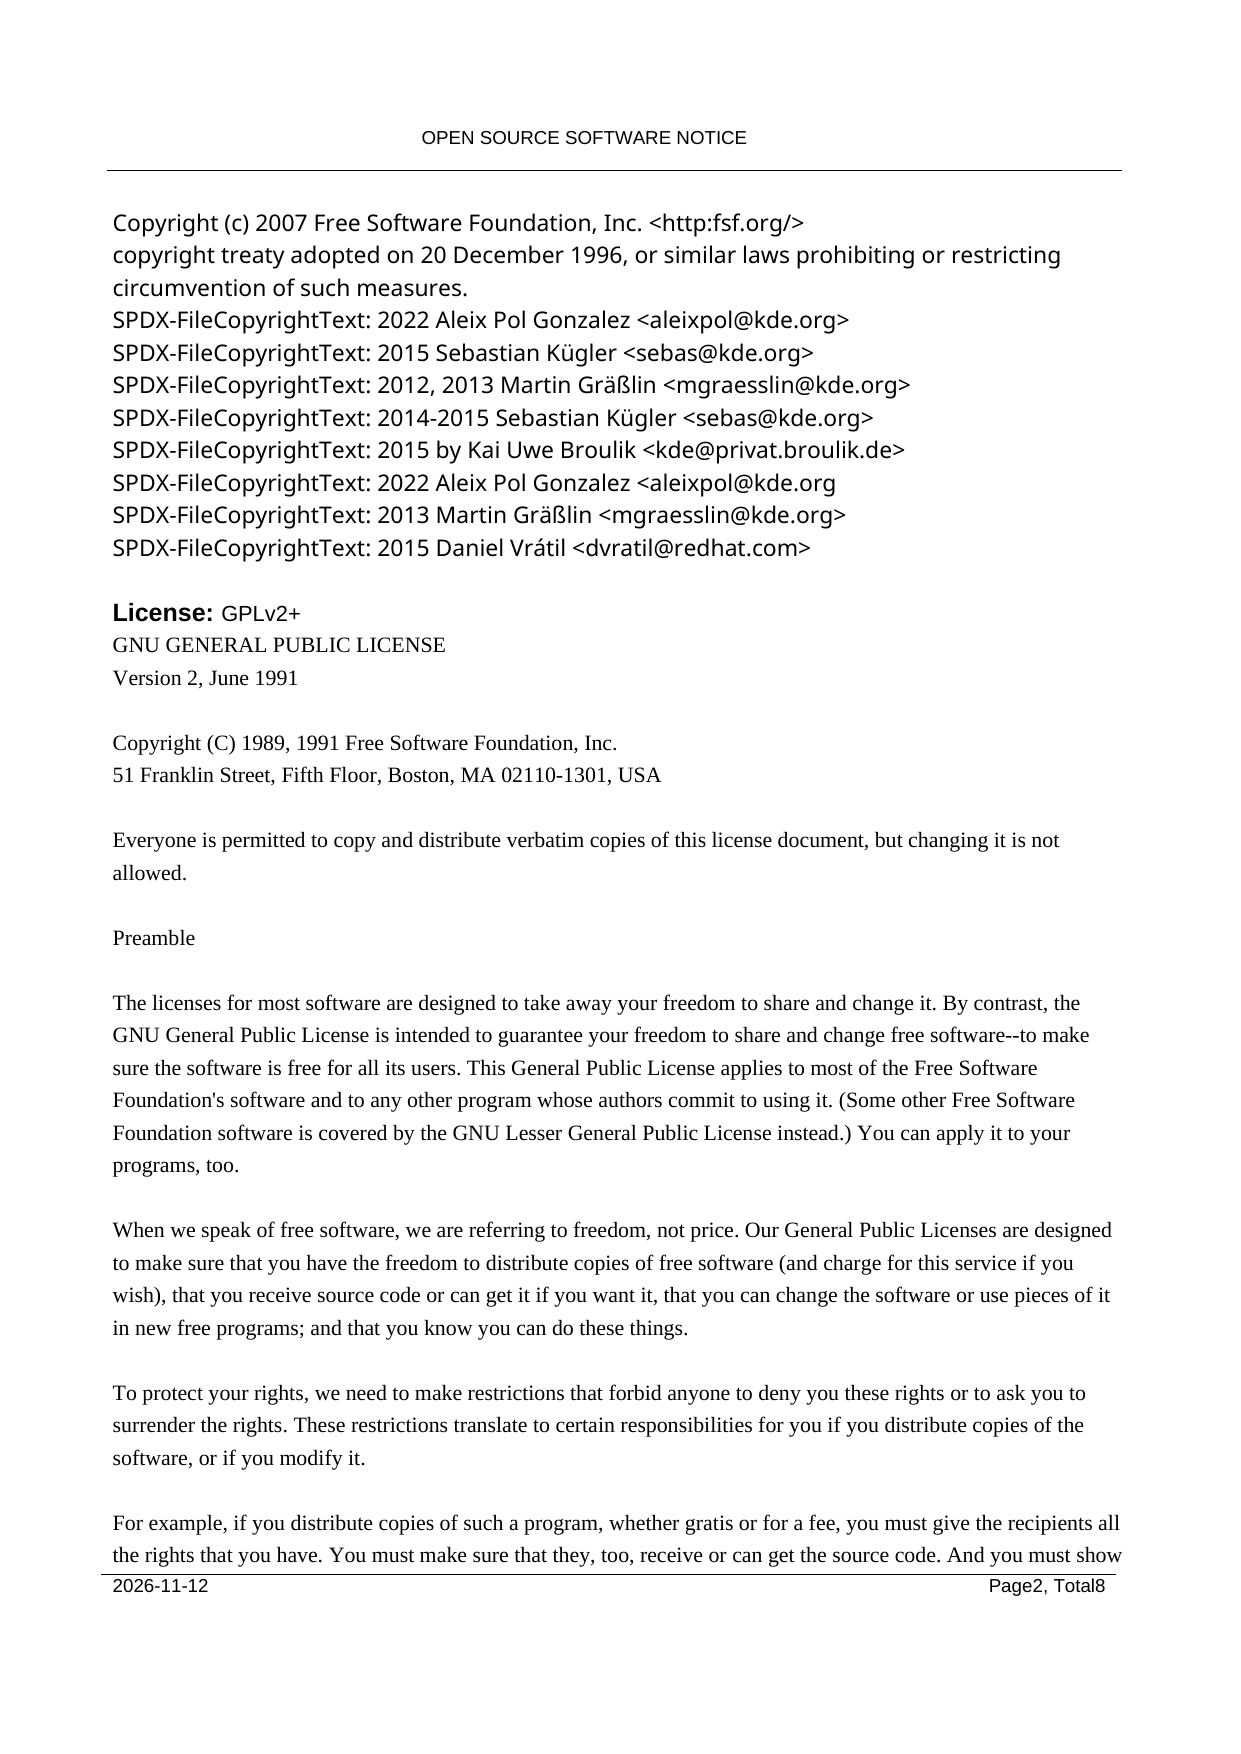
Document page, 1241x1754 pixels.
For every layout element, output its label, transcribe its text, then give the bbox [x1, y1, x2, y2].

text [112, 629, 1128, 1571]
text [112, 206, 1128, 596]
text License: GPLv2+ [112, 596, 1128, 629]
